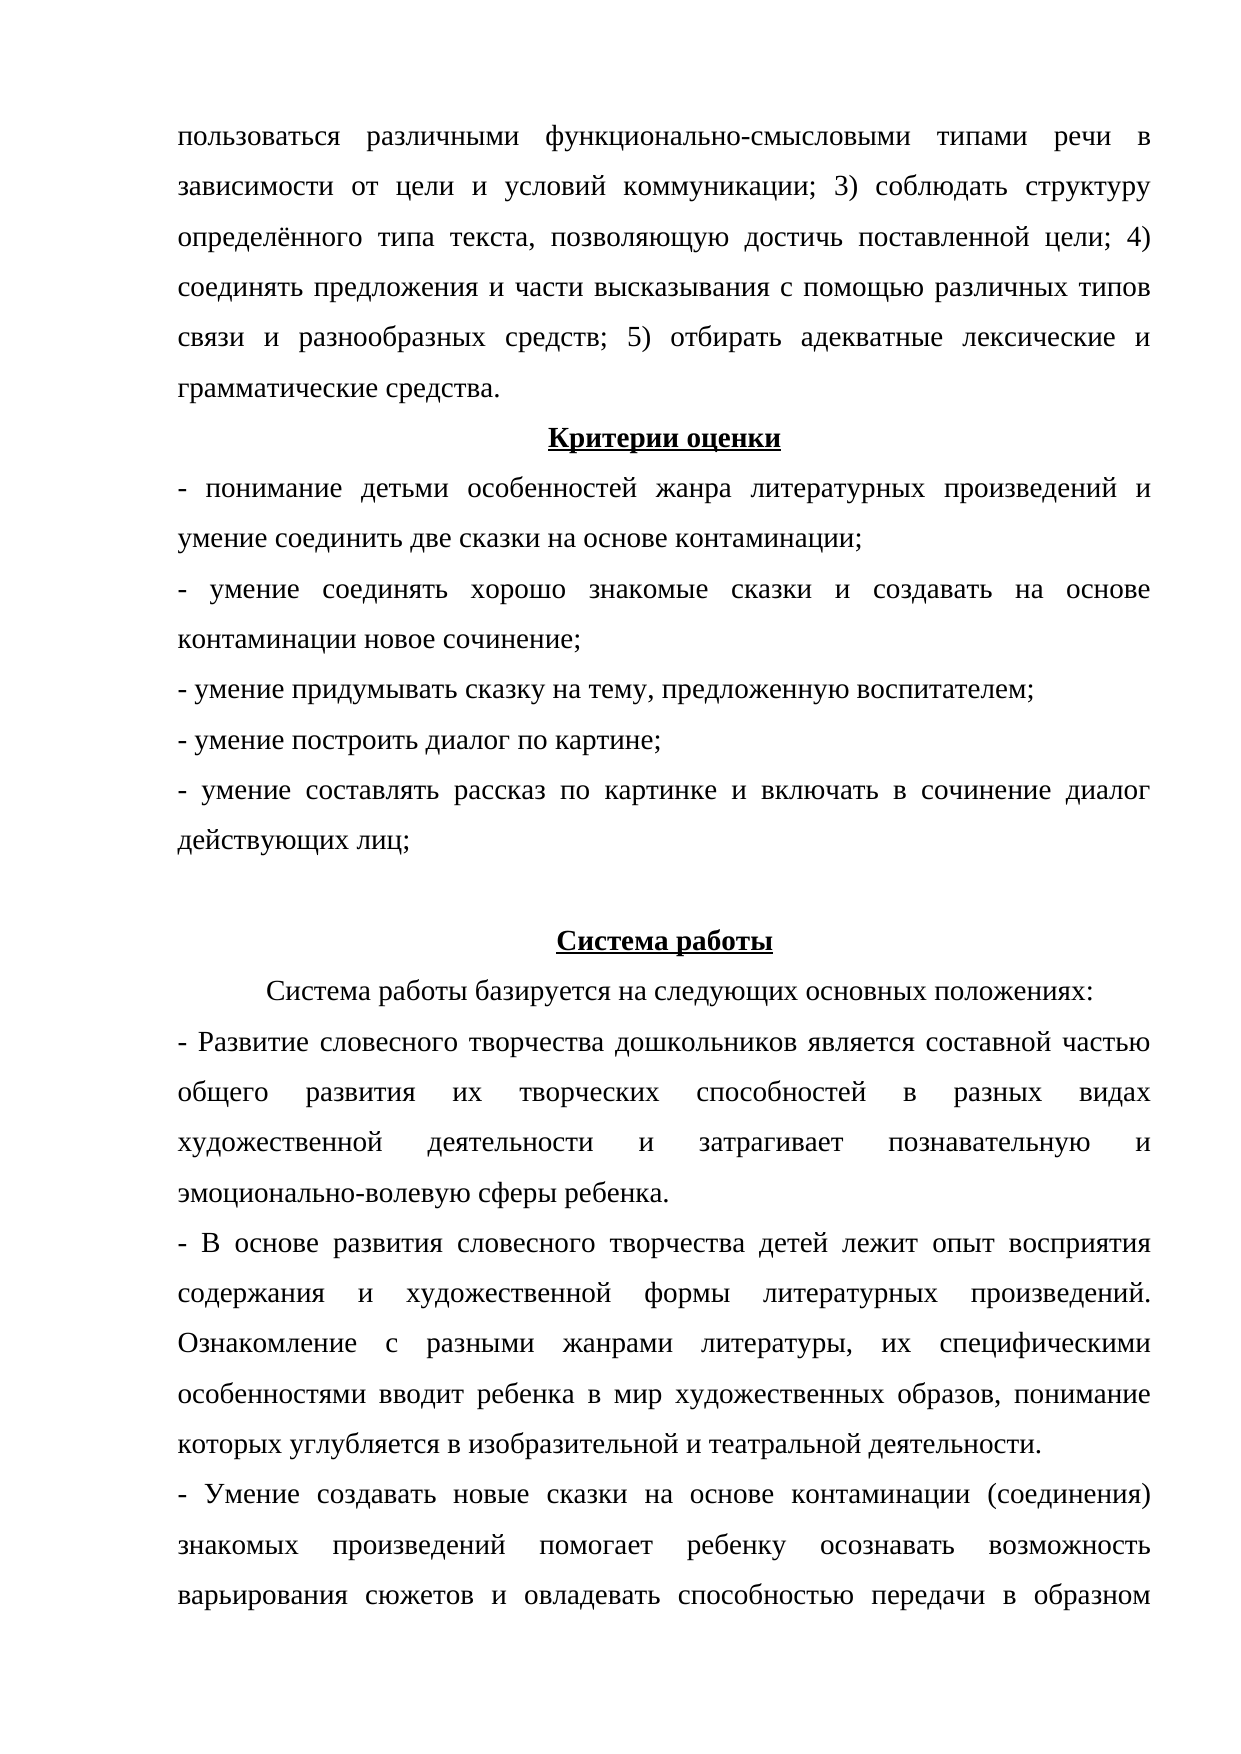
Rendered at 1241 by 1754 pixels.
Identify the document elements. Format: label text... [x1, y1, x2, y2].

text - умение построить диалог по картине; [177, 722, 1152, 755]
text Система работы [177, 923, 1152, 957]
text - умение придумывать сказку на тему, предложенную воспитателем; [177, 672, 1152, 705]
text - умение составлять рассказ по картинке и включать в сочинение диалог действующих лиц; [177, 772, 1152, 856]
text - умение соединять хорошо знакомые сказки и создавать на основе контаминации новое сочинение; [177, 571, 1152, 655]
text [177, 118, 1152, 403]
text - В основе развития словесного творчества детей лежит опыт восприятия содержания и художественной формы литературных произведений. Ознакомление с разными жанрами литературы, их специфическими особенностями вводит ребенка в мир художественных образов, понимание которых углубляется в изобразительной и театральной деятельности. [177, 1225, 1152, 1460]
text Система работы базируется на следующих основных положениях: [177, 973, 1152, 1007]
text - Развитие словесного творчества дошкольников является составной частью общего развития их творческих способностей в разных видах художественной деятельности и затрагивает познавательную и эмоционально-волевую сферы ребенка. [177, 1024, 1152, 1208]
text - понимание детьми особенностей жанра литературных произведений и умение соединить две сказки на основе контаминации; [177, 470, 1152, 554]
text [177, 1477, 1152, 1611]
text Критерии оценки [177, 420, 1152, 453]
